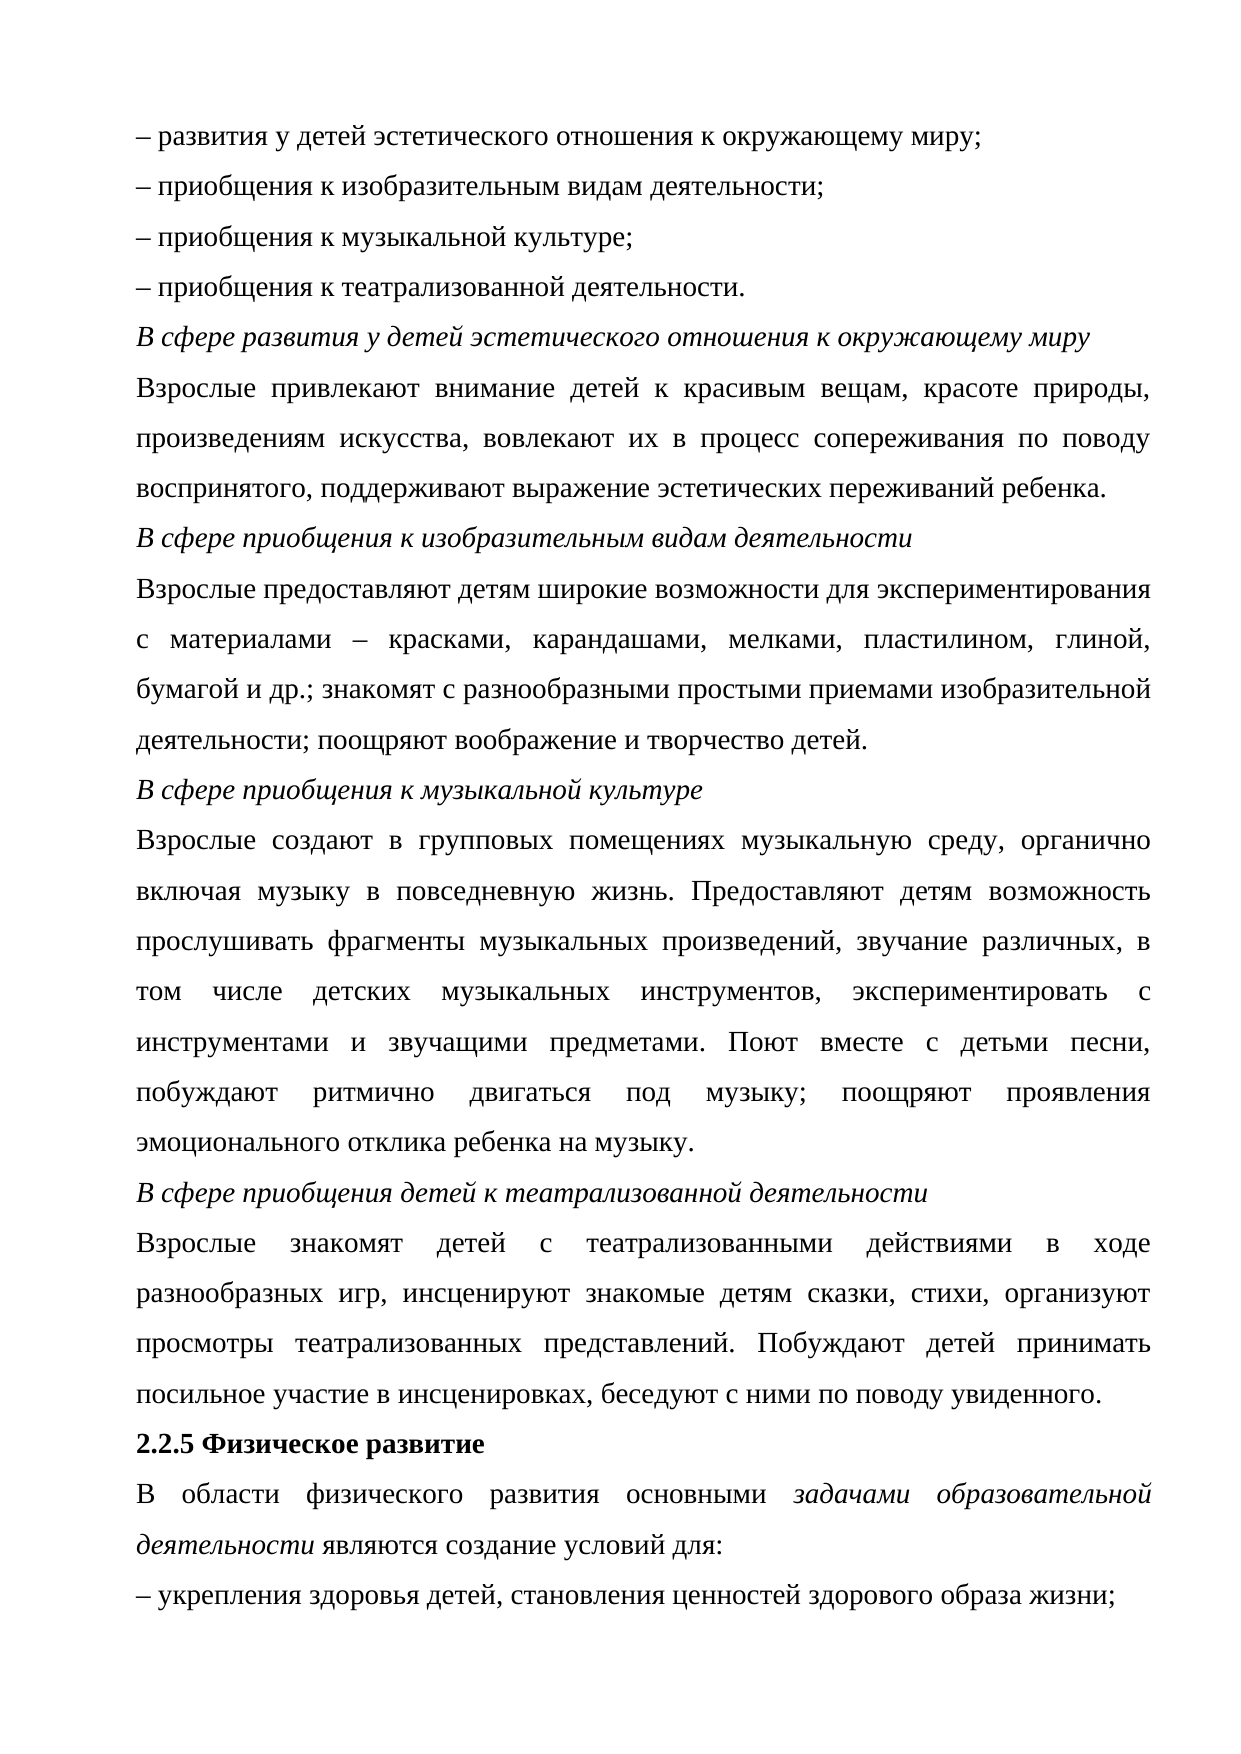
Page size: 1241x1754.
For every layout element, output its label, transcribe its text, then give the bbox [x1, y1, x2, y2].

text Взрослые создают в групповых помещениях музыкальную среду, органично включая музыку в повседневную жизнь. Предоставляют детям возможность прослушивать фрагменты музыкальных произведений, звучание различных, в том числе детских музыкальных инструментов, экспериментировать с инструментами и звучащими предметами. Поют вместе с детьми песни, побуждают ритмично двигаться под музыку; поощряют проявления эмоционального отклика ребенка на музыку. [136, 822, 1152, 1158]
text 2.2.5 Физическое развитие [136, 1426, 1152, 1460]
text – приобщения к театрализованной деятельности. [136, 269, 1152, 303]
text – приобщения к музыкальной культуре; [136, 219, 1152, 252]
text – развития у детей эстетического отношения к окружающему миру; [136, 118, 1152, 152]
text В сфере приобщения детей к театрализованной деятельности [136, 1175, 1152, 1208]
text В области физического развития основными задачами образовательной деятельности являются создание условий для: [136, 1477, 1152, 1560]
text – приобщения к изобразительным видам деятельности; [136, 168, 1152, 202]
text В сфере развития у детей эстетического отношения к окружающему миру [136, 319, 1152, 353]
text – укрепления здоровья детей, становления ценностей здорового образа жизни; [136, 1577, 1152, 1611]
text Взрослые привлекают внимание детей к красивым вещам, красоте природы, произведениям искусства, вовлекают их в процесс сопереживания по поводу воспринятого, поддерживают выражение эстетических переживаний ребенка. [136, 370, 1152, 504]
text В сфере приобщения к изобразительным видам деятельности [136, 521, 1152, 554]
text Взрослые предоставляют детям широкие возможности для экспериментирования с материалами – красками, карандашами, мелками, пластилином, глиной, бумагой и др.; знакомят с разнообразными простыми приемами изобразительной деятельности; поощряют воображение и творчество детей. [136, 571, 1152, 755]
text Взрослые знакомят детей с театрализованными действиями в ходе разнообразных игр, инсценируют знакомые детям сказки, стихи, организуют просмотры театрализованных представлений. Побуждают детей принимать посильное участие в инсценировках, беседуют с ними по поводу увиденного. [136, 1225, 1152, 1409]
text В сфере приобщения к музыкальной культуре [136, 772, 1152, 806]
